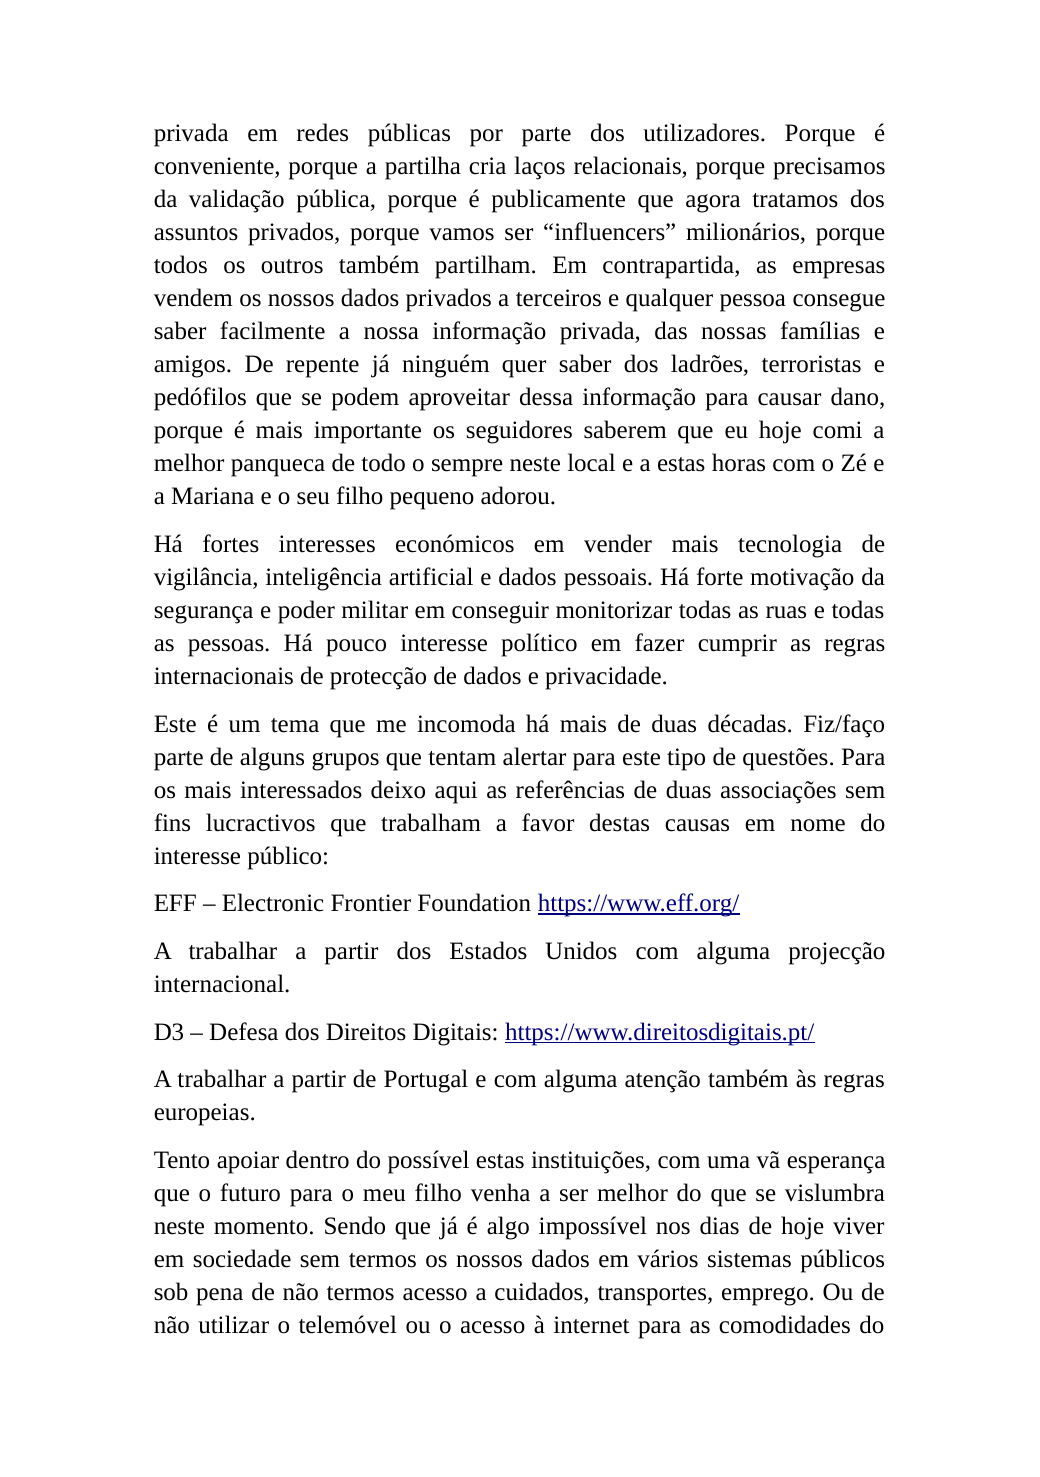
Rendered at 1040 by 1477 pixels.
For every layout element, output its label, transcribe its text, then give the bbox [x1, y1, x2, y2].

text Há fortes interesses económicos em vender mais tecnologia de vigilância, inteligência artificial e dados pessoais. Há forte motivação da segurança e poder militar em conseguir monitorizar todas as ruas e todas as pessoas. Há pouco interesse político em fazer cumprir as regras internacionais de protecção de dados e privacidade. [153, 529, 886, 690]
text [153, 118, 886, 510]
text A trabalhar a partir de Portugal e com alguma atenção também às regras europeias. [153, 1064, 886, 1126]
text EFF – Electronic Frontier Foundation https://www.eff.org/ [153, 888, 886, 917]
text Este é um tema que me incomoda há mais de duas décadas. Fiz/faço parte de alguns grupos que tentam alertar para este tipo de questões. Para os mais interessados deixo aqui as referências de duas associações sem fins lucractivos que trabalham a favor destas causas em nome do interesse público: [153, 709, 886, 869]
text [153, 1145, 886, 1339]
text D3 – Defesa dos Direitos Digitais: https://www.direitosdigitais.pt/ [153, 1017, 886, 1045]
text A trabalhar a partir dos Estados Unidos com alguma projecção internacional. [153, 936, 886, 998]
